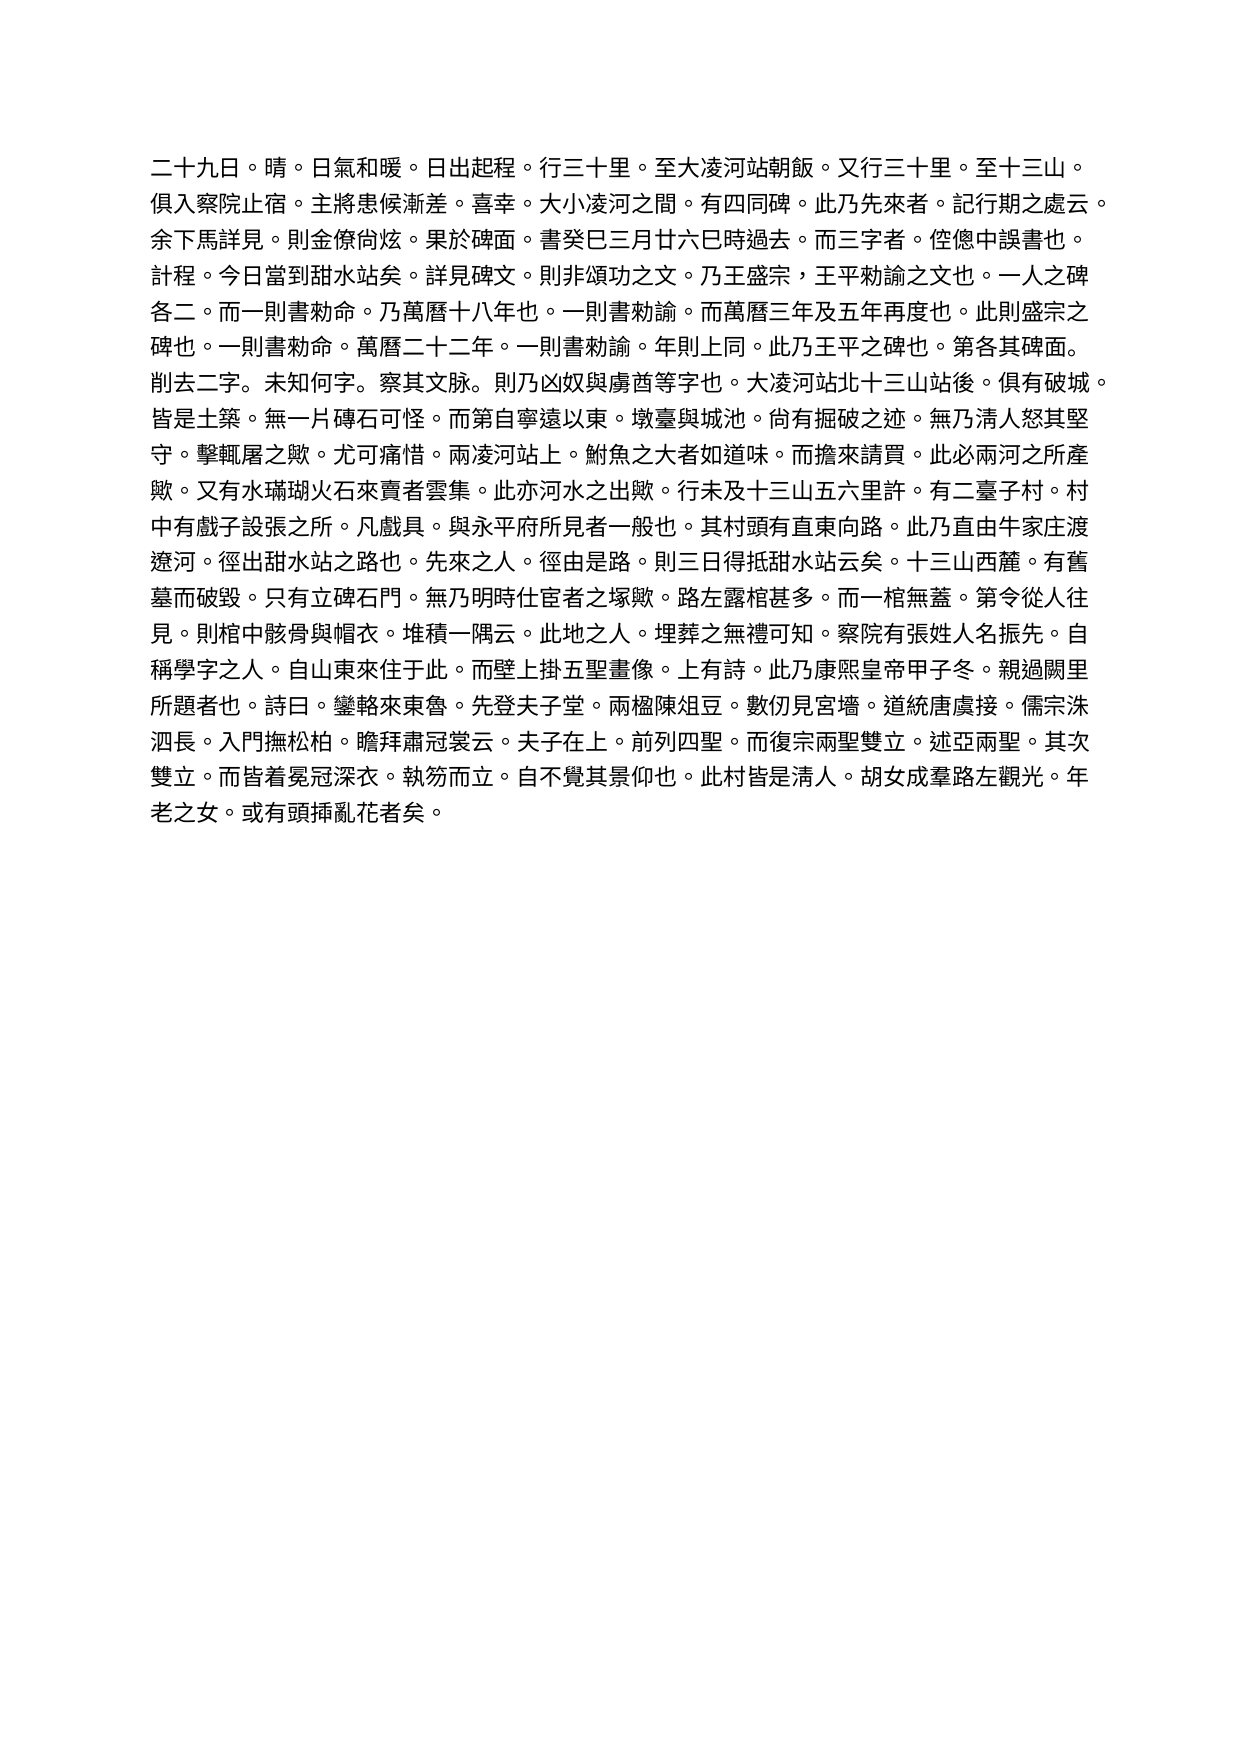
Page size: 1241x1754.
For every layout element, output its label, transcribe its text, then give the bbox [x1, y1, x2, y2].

text 二十九日。晴。日氣和暖。日出起程。行三十里。至大凌河站朝飯。又行三十里。至十三山。俱入察院止宿。主將患候漸差。喜幸。大小凌河之間。有四同碑。此乃先來者。記行期之處云。余下馬詳見。則金僚尙炫。果於碑面。書癸巳三月廿六巳時過去。而三字者。倥傯中誤書也。計程。今日當到甜水站矣。詳見碑文。則非頌功之文。乃王盛宗，王平勑諭之文也。一人之碑各二。而一則書勑命。乃萬曆十八年也。一則書勑諭。而萬曆三年及五年再度也。此則盛宗之碑也。一則書勑命。萬曆二十二年。一則書勑諭。年則上同。此乃王平之碑也。第各其碑面。削去二字。未知何字。察其文脉。則乃凶奴與虜酋等字也。大凌河站北十三山站後。俱有破城。皆是土築。無一片磚石可怪。而第自寧遠以東。墩臺與城池。尙有掘破之迹。無乃淸人怒其堅守。擊輒屠之歟。尤可痛惜。兩凌河站上。鮒魚之大者如道味。而擔來請買。此必兩河之所產歟。又有水璊瑚火石來賣者雲集。此亦河水之出歟。行未及十三山五六里許。有二臺子村。村中有戲子設張之所。凡戲具。與永平府所見者一般也。其村頭有直東向路。此乃直由牛家庄渡遼河。徑出甜水站之路也。先來之人。徑由是路。則三日得抵甜水站云矣。十三山西麓。有舊墓而破毀。只有立碑石門。無乃明時仕宦者之塚歟。路左露棺甚多。而一棺無蓋。第令從人往見。則棺中骸骨與帽衣。堆積一隅云。此地之人。埋葬之無禮可知。察院有張姓人名振先。自稱學字之人。自山東來住于此。而壁上掛五聖畫像。上有詩。此乃康煕皇帝甲子冬。親過闕里所題者也。詩曰。鑾輅來東魯。先登夫子堂。兩楹陳俎豆。數仞見宮墻。道統唐虞接。儒宗洙泗長。入門撫松柏。瞻拜肅冠裳云。夫子在上。前列四聖。而復宗兩聖雙立。述亞兩聖。其次雙立。而皆着冕冠深衣。執笏而立。自不覺其景仰也。此村皆是淸人。胡女成羣路左觀光。年老之女。或有頭揷亂花者矣。 [150, 150, 1090, 828]
